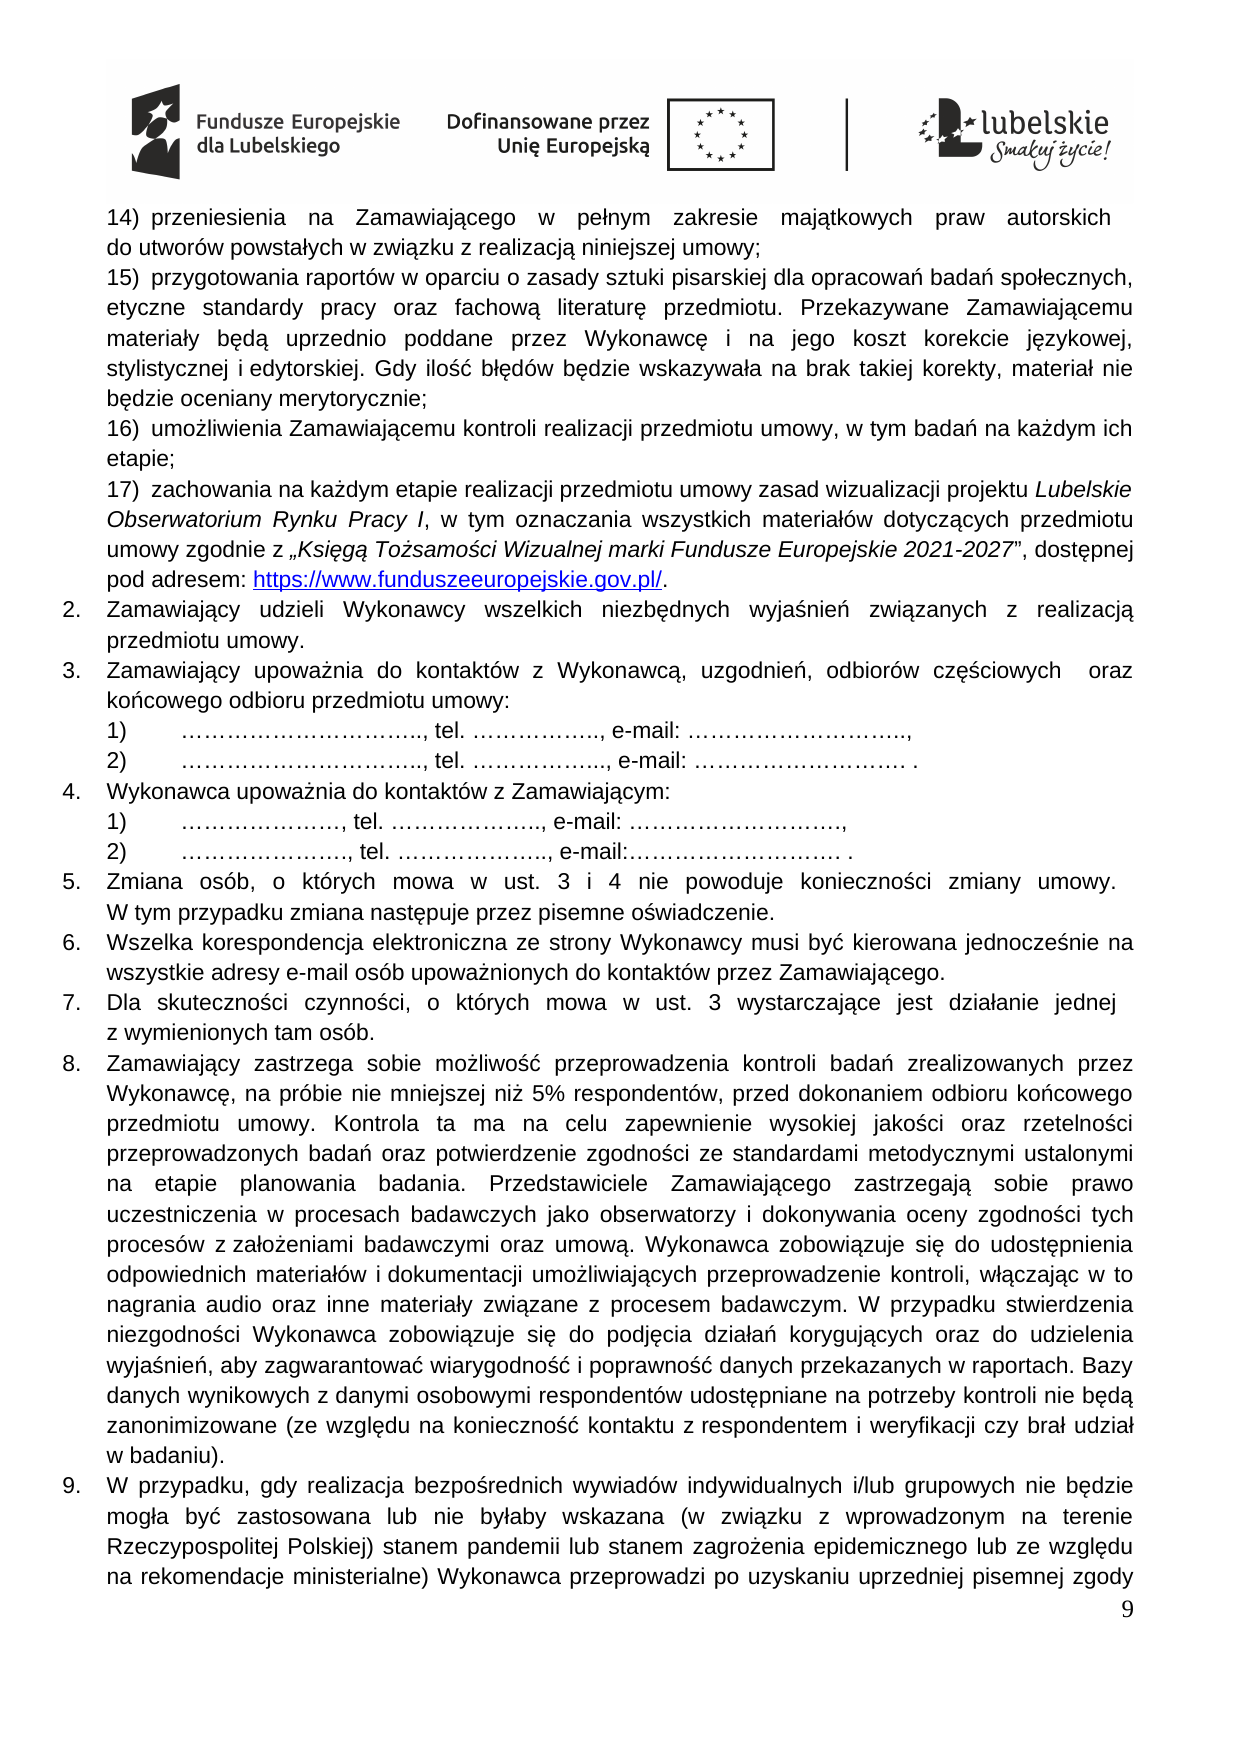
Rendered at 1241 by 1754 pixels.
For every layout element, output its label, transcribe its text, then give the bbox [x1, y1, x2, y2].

list Zmiana osób, o których mowa w ust. 3 i 4 nie powoduje konieczności zmiany umowy. W tym przypadku zmiana następuje przez pisemne oświadczenie. [62, 868, 1134, 925]
list Zamawiający zastrzega sobie możliwość przeprowadzenia kontroli badań zrealizowanych przez Wykonawcę, na próbie nie mniejszej niż 5% respondentów, przed dokonaniem odbioru końcowego przedmiotu umowy. Kontrola ta ma na celu zapewnienie wysokiej jakości oraz rzetelności przeprowadzonych badań oraz potwierdzenie zgodności ze standardami metodycznymi ustalonymi na etapie planowania badania. Przedstawiciele Zamawiającego zastrzegają sobie prawo uczestniczenia w procesach badawczych jako obserwatorzy i dokonywania oceny zgodności tych procesów z założeniami badawczymi oraz umową. Wykonawca zobowiązuje się do udostępnienia odpowiednich materiałów i dokumentacji umożliwiających przeprowadzenie kontroli, włączając w to nagrania audio oraz inne materiały związane z procesem badawczym. W przypadku stwierdzenia niezgodności Wykonawca zobowiązuje się do podjęcia działań korygujących oraz do udzielenia wyjaśnień, aby zagwarantować wiarygodność i poprawność danych przekazanych w raportach. Bazy danych wynikowych z danymi osobowymi respondentów udostępniane na potrzeby kontroli nie będą zanonimizowane (ze względu na konieczność kontaktu z respondentem i weryfikacji czy brał udział w badaniu). [62, 1049, 1134, 1469]
list Wszelka korespondencja elektroniczna ze strony Wykonawcy musi być kierowana jednocześnie na wszystkie adresy e-mail osób upoważnionych do kontaktów przez Zamawiającego. [62, 929, 1134, 985]
list ………………………….., tel. …………….., e-mail: ……………………….., [106, 717, 1134, 744]
list umożliwienia Zamawiającemu kontroli realizacji przedmiotu umowy, w tym badań na każdym ich etapie; [106, 415, 1134, 472]
picture [106, 59, 1134, 204]
list Dla skuteczności czynności, o których mowa w ust. 3 wystarczające jest działanie jednej z wymienionych tam osób. [62, 989, 1134, 1046]
list ………………………….., tel. ……………..., e-mail: ………………………. . [106, 747, 1134, 774]
list przeniesienia na Zamawiającego w pełnym zakresie majątkowych praw autorskich do utworów powstałych w związku z realizacją niniejszej umowy; [106, 204, 1134, 260]
list przygotowania raportów w oparciu o zasady sztuki pisarskiej dla opracowań badań społecznych, etyczne standardy pracy oraz fachową literaturę przedmiotu. Przekazywane Zamawiającemu materiały będą uprzednio poddane przez Wykonawcę i na jego koszt korekcie językowej, stylistycznej i edytorskiej. Gdy ilość błędów będzie wskazywała na brak takiej korekty, materiał nie będzie oceniany merytorycznie; [106, 264, 1134, 411]
list …………………, tel. ……………….., e-mail: ………………………., [106, 808, 1134, 834]
list …………………., tel. ……………….., e-mail:………………………. . [106, 838, 1134, 864]
list zachowania na każdym etapie realizacji przedmiotu umowy zasad wizualizacji projektu Lubelskie Obserwatorium Rynku Pracy I, w tym oznaczania wszystkich materiałów dotyczących przedmiotu umowy zgodnie z „Księgą Tożsamości Wizualnej marki Fundusze Europejskie 2021-2027”, dostępnej pod adresem: https://www.funduszeeuropejskie.gov.pl/. [106, 476, 1134, 593]
list Zamawiający udzieli Wykonawcy wszelkich niezbędnych wyjaśnień związanych z realizacją przedmiotu umowy. [62, 596, 1134, 653]
list Wykonawca upoważnia do kontaktów z Zamawiającym: [62, 778, 1134, 804]
list Zamawiający upoważnia do kontaktów z Wykonawcą, uzgodnień, odbiorów częściowych oraz końcowego odbioru przedmiotu umowy: [62, 657, 1134, 713]
